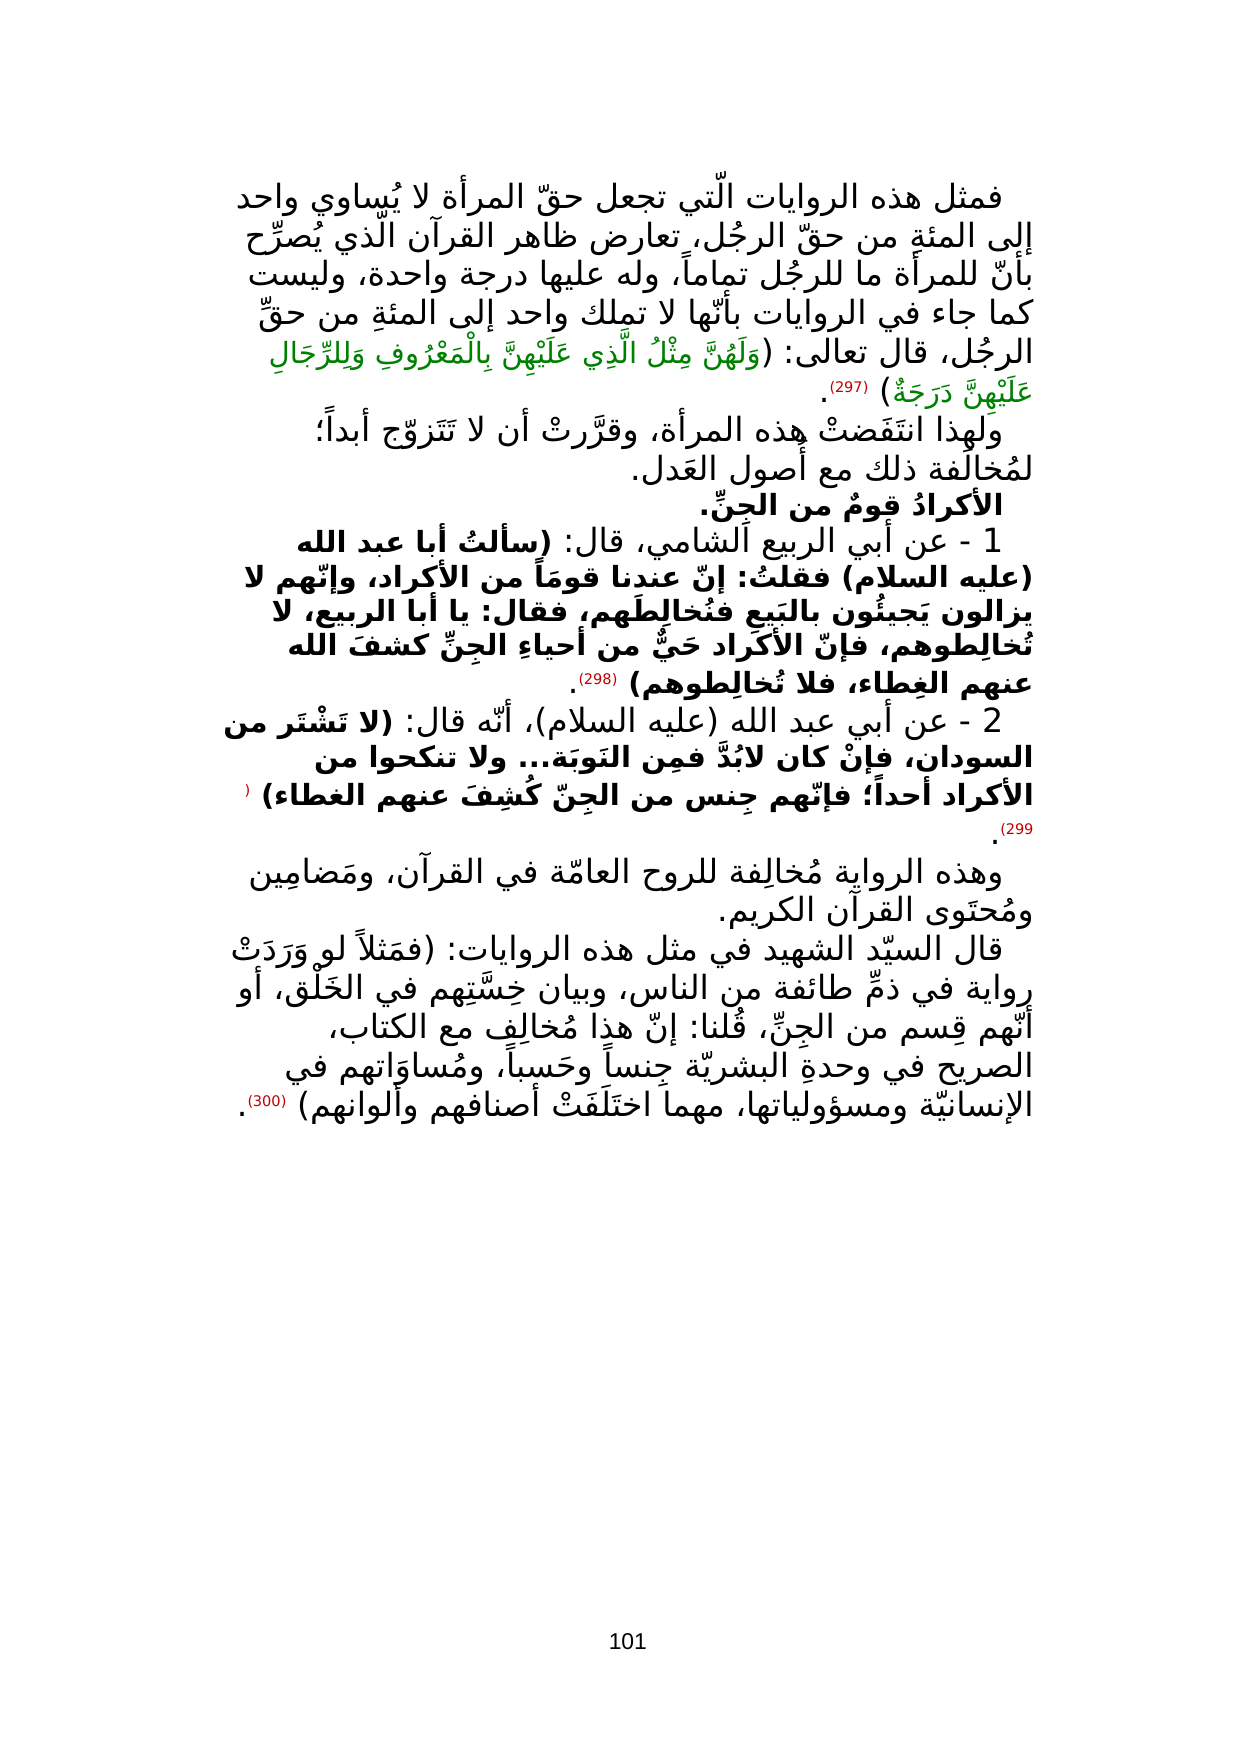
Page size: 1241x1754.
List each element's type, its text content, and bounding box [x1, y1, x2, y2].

text 2 - عن أبي عبد الله (عليه السلام)، أنّه قال: (لا تَشْتَر من السودان، فإنْ كان لابُدَّ فمِن النَوبَة... ولا تنكحوا من الأكراد أحداً؛ فإنّهم جِنس من الجِنّ كُشِفَ عنهم الغطاء) (299). [222, 702, 1033, 852]
text الأكرادُ قومٌ من الجِنِّ. [222, 488, 1033, 522]
text 1 - عن أبي الربيع الشامي، قال: (سألتُ أبا عبد الله (عليه السلام) فقلتُ: إنّ عندنا قومَاً من الأكراد، وإنّهم لا يزالون يَجيئُون بالبَيعِ فنُخالِطَهم، فقال: يا أبا الربيع، لا تُخالِطوهم، فإنّ الأكراد حَيٌّ من أحياءِ الجِنِّ كشفَ الله عنهم الغِطاء، فلا تُخالِطوهم) (298). [222, 522, 1033, 702]
text وهذه الرواية مُخالِفة للروح العامّة في القرآن، ومَضامِين ومُحتَوى القرآن الكريم. [222, 852, 1033, 930]
text ولهذا انتَفَضتْ هذه المرأة، وقرَّرتْ أن لا تَتَزوّج أبداً؛ لمُخالَفة ذلك مع أُصول العَدل. [222, 410, 1033, 488]
text قال السيّد الشهيد في مثل هذه الروايات: (فمَثلاً لو وَرَدَتْ رواية في ذمِّ طائفة من الناس، وبيان خِسَّتِهم في الخَلْق، أو أنّهم قِسم من الجِنِّ، قُلنا: إنّ هذا مُخالِف مع الكتاب، الصريح في وحدةِ البشريّة جِنساً وحَسباً، ومُساوَاتهم في الإنسانيّة ومسؤولياتها، مهما اختَلَفَتْ أصنافهم وألوانهم) (300). [222, 930, 1033, 1124]
text فمثل هذه الروايات الّتي تجعل حقّ المرأة لا يُساوي واحد إلى المئةِ من حقّ الرجُل، تعارض ظاهر القرآن الّذي يُصرِّح بأنّ للمرأة ما للرجُل تماماً، وله عليها درجة واحدة، وليست كما جاء في الروايات بأنّها لا تملك واحد إلى المئةِ من حقِّ الرجُل، قال تعالى: (وَلَهُنَّ مِثْلُ الَّذِي عَلَيْهِنَّ بِالْمَعْرُوفِ وَلِلرِّجَالِ عَلَيْهِنَّ دَرَجَةٌ) (297). [222, 177, 1033, 410]
